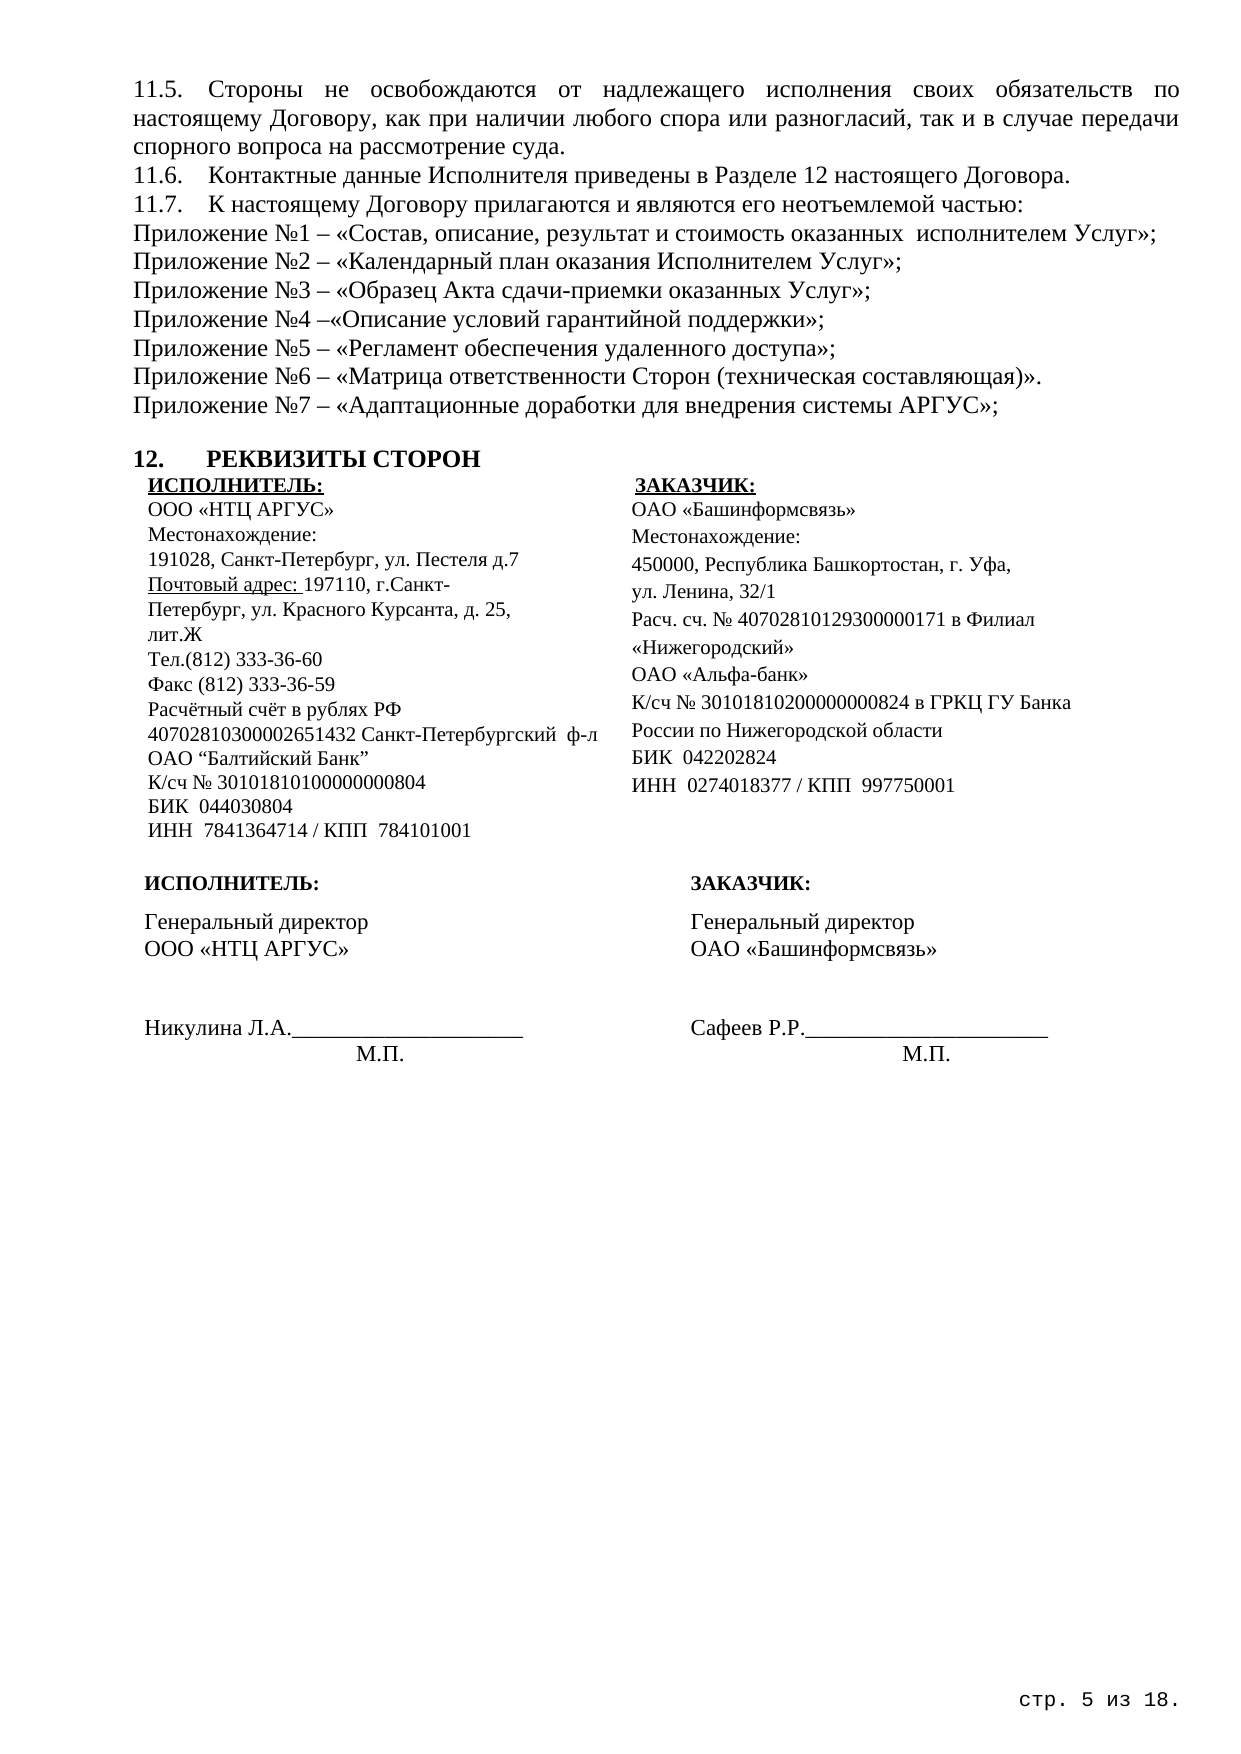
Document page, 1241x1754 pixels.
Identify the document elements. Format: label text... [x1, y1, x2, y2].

text Приложение №5 – «Регламент обеспечения удаленного доступа»; [133, 333, 1177, 361]
text Приложение №6 – «Матрица ответственности Сторон (техническая составляющая)». [133, 361, 1177, 390]
text Приложение №3 – «Образец Акта сдачи-приемки оказанных Услуг»; [133, 275, 1177, 304]
list РЕКВИЗИТЫ СТОРОН [133, 444, 1181, 473]
table_header ИСПОЛНИТЕЛЬ: ООО «НТЦ АРГУС» Местонахождение: 191028, Санкт-Петербург, ул. Пестеля д.7 Почтовый адрес: 197110, г.Санкт-Петербург, ул. Красного Курсанта, д. 25, лит.Ж Тел.(812) 333-36-60 Факс (812) 333-36-59 Расчётный счёт в рублях РФ 40702810300002651432 Санкт-Петербургский ф-л ОАО “Балтийский Банк” К/сч № 30101810100000000804 БИК 044030804 ИНН 7841364714 / КПП 784101001 [122, 473, 620, 871]
table_header ЗАКАЗЧИК: ОАО «Башинформсвязь» Местонахождение: 450000, Республика Башкортостан, г. Уфа, ул. Ленина, 32/1 Расч. сч. № 40702810129300000171 в Филиал «Нижегородский» ОАО «Альфа-банк» К/сч № 30101810200000000824 в ГРКЦ ГУ Банка России по Нижегородской области БИК 042202824 ИНН 0274018377 / КПП 997750001 [620, 473, 1119, 871]
table_header ИСПОЛНИТЕЛЬ: Генеральный директор ООО «НТЦ АРГУС» Никулина Л.А.____________________ М.П. [133, 871, 679, 1108]
list Стороны не освобождаются от надлежащего исполнения своих обязательств по настоящему Договору, как при наличии любого спора или разногласий, так и в случае передачи спорного вопроса на рассмотрение суда. [133, 74, 1181, 160]
text Приложение №2 – «Календарный план оказания Исполнителем Услуг»; [133, 246, 1177, 275]
text Приложение №1 – «Состав, описание, результат и стоимость оказанных исполнителем Услуг»; [133, 218, 1177, 246]
text Приложение №7 – «Адаптационные доработки для внедрения системы АРГУС»; [133, 390, 1177, 419]
list Контактные данные Исполнителя приведены в Разделе 12 настоящего Договора. [133, 160, 1181, 189]
list К настоящему Договору прилагаются и являются его неотъемлемой частью: [133, 189, 1181, 218]
table_header ЗАКАЗЧИК: Генеральный директор ОАО «Башинформсвязь» Сафеев Р.Р._____________________ М.П. [679, 871, 1122, 1108]
text Приложение №4 –«Описание условий гарантийной поддержки»; [133, 304, 1177, 333]
